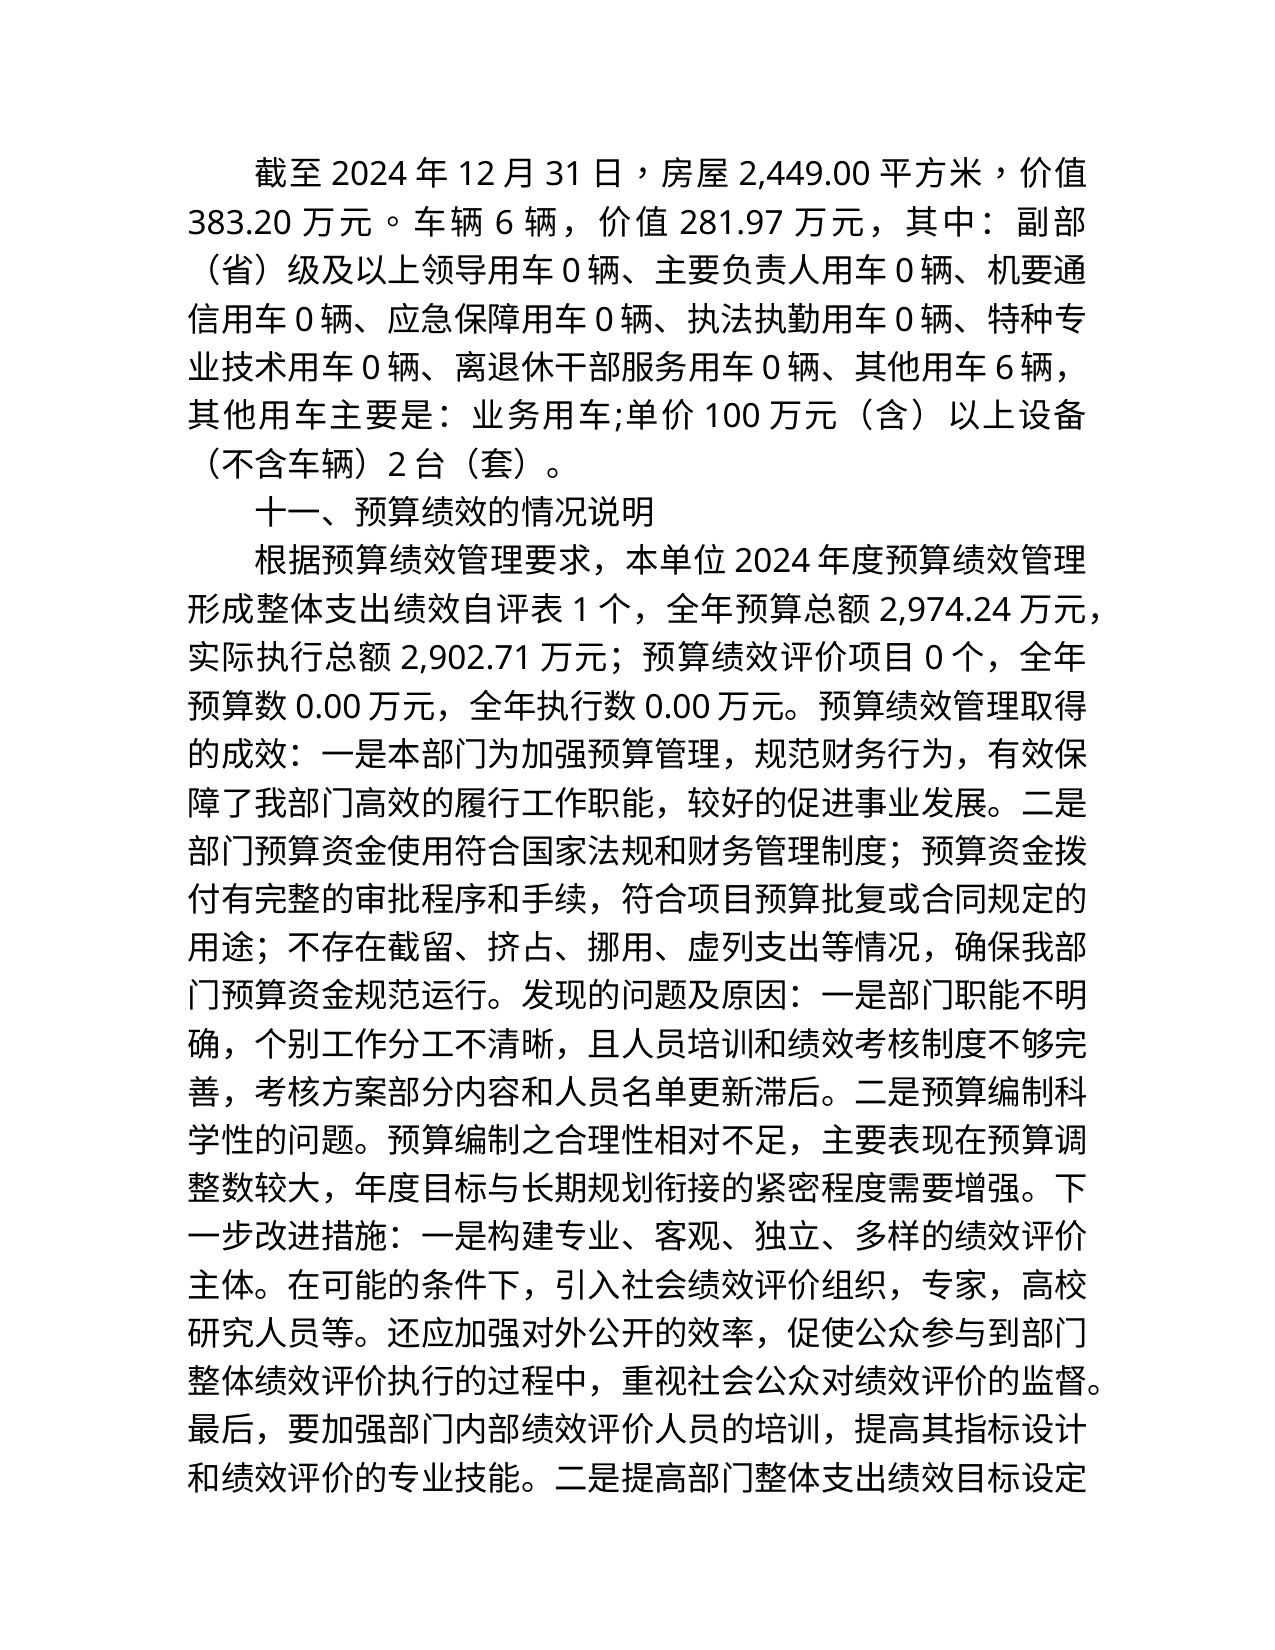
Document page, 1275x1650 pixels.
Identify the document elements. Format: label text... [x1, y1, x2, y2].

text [187, 534, 1087, 1500]
text 截至2024年12月31日，房屋2,449.00平方米，价值383.20万元。车辆6辆，价值281.97万元，其中：副部（省）级及以上领导用车0辆、主要负责人用车0辆、机要通信用车0辆、应急保障用车0辆、执法执勤用车0辆、特种专业技术用车0辆、离退休干部服务用车0辆、其他用车6辆，其他用车主要是：业务用车;单价100万元（含）以上设备（不含车辆）2台（套）。 [187, 150, 1087, 486]
text 十一、预算绩效的情况说明 [187, 486, 1087, 534]
